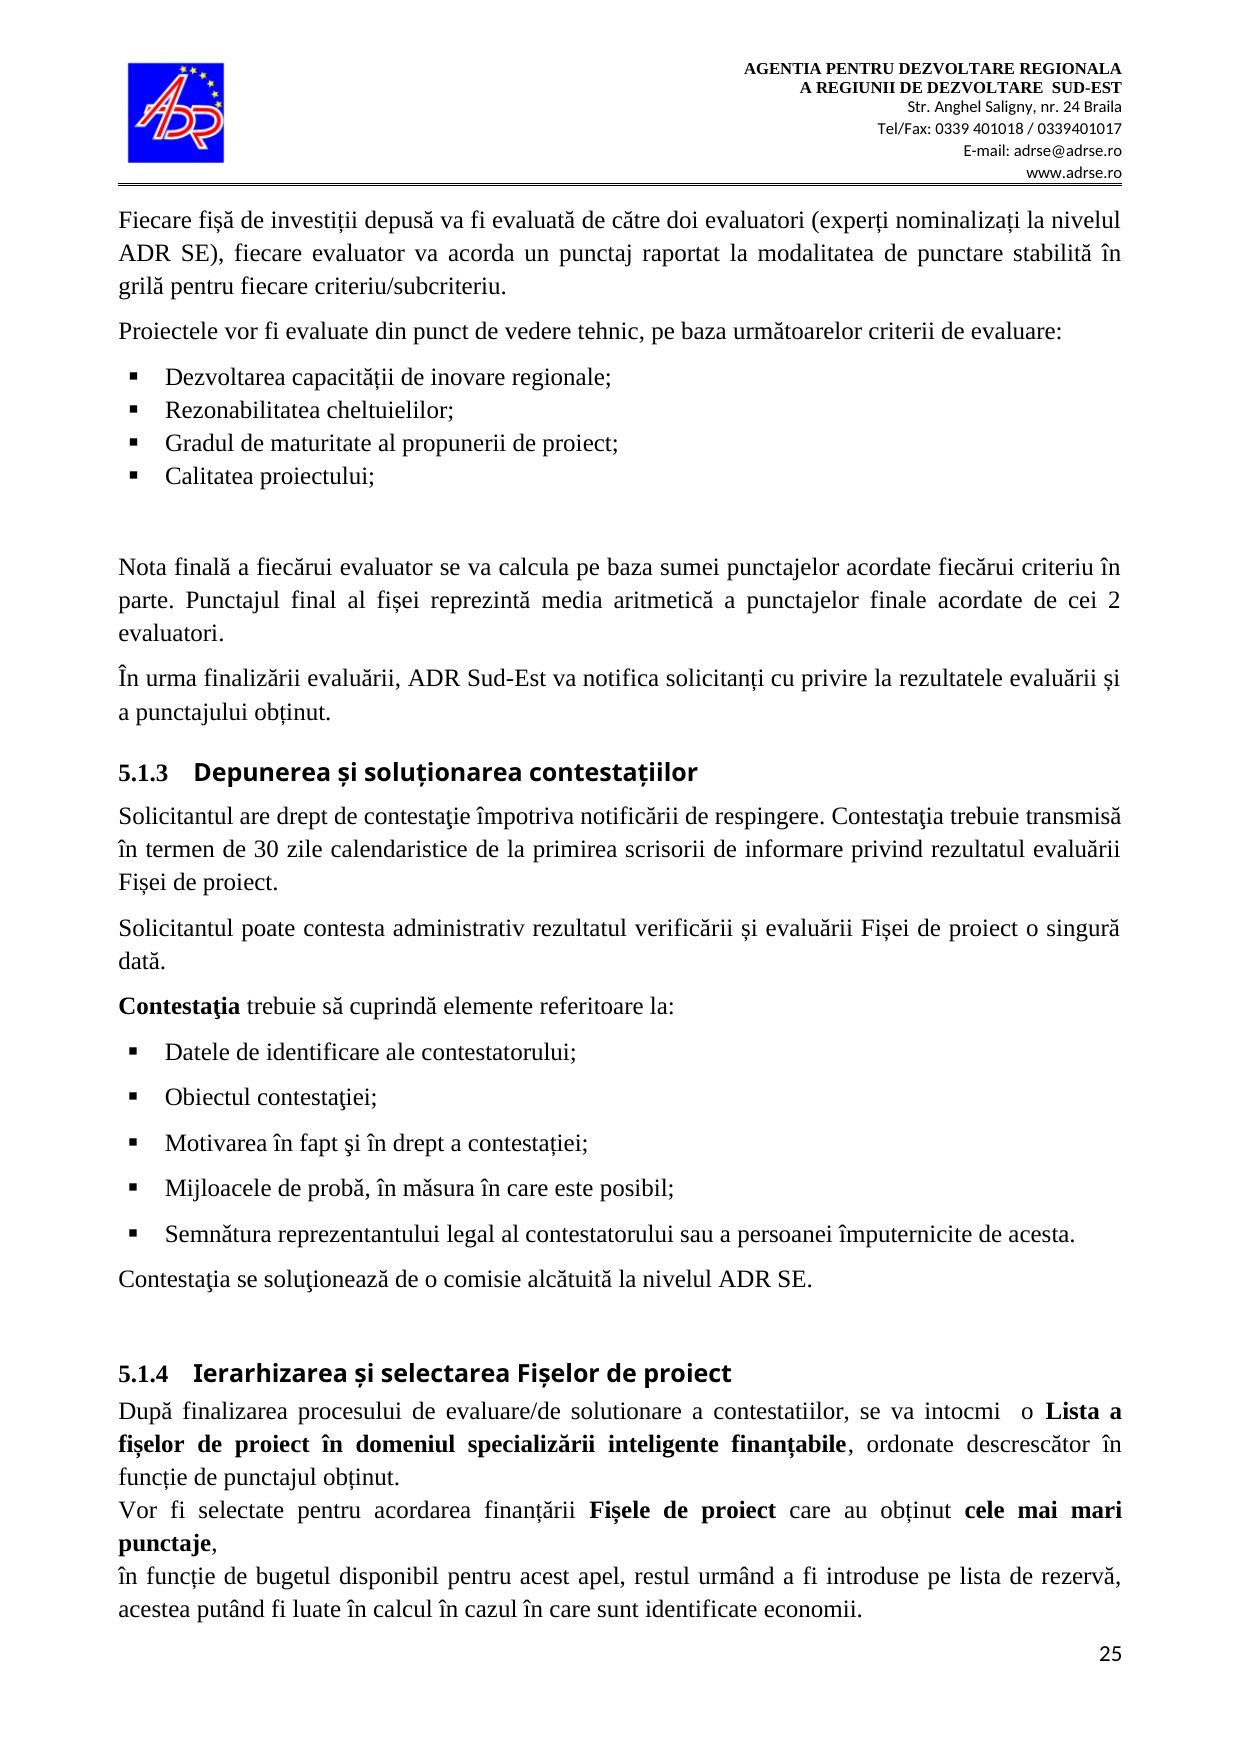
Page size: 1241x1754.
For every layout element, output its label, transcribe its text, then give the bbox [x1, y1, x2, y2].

list Dezvoltarea capacității de inovare regionale; [128, 362, 1122, 391]
text Vor fi selectate pentru acordarea finanțării Fișele de proiect care au obținut cele mai mari punctaje, [118, 1495, 1122, 1557]
text Solicitantul are drept de contestaţie împotriva notificării de respingere. Contestaţia trebuie transmisă în termen de 30 zile calendaristice de la primirea scrisorii de informare privind rezultatul evaluării Fișei de proiect. [118, 801, 1122, 896]
list Rezonabilitatea cheltuielilor; [128, 395, 1122, 424]
list Mijloacele de probǎ, în mǎsura în care este posibil; [127, 1173, 1122, 1202]
text în funcție de bugetul disponibil pentru acest apel, restul urmând a fi introduse pe lista de rezervă, acestea putând fi luate în calcul în cazul în care sunt identificate economii. [118, 1561, 1122, 1623]
text Nota finală a fiecărui evaluator se va calcula pe baza sumei punctajelor acordate fiecărui criteriu în parte. Punctajul final al fișei reprezintă media aritmetică a punctajelor finale acordate de cei 2 evaluatori. [118, 552, 1122, 647]
text După finalizarea procesului de evaluare/de solutionare a contestatiilor, se va intocmi o Lista a fișelor de proiect în domeniul specializării inteligente finanțabile, ordonate descrescător în funcție de punctajul obținut. [118, 1396, 1122, 1491]
list Calitatea proiectului; [128, 461, 1122, 490]
subtitle Ierarhizarea și selectarea Fișelor de proiect [118, 1355, 1122, 1389]
list Datele de identificare ale contestatorului; [127, 1037, 1122, 1066]
subtitle Depunerea și soluționarea contestațiilor [118, 754, 1122, 789]
text Contestaţia trebuie să cuprindă elemente referitoare la: [118, 991, 1122, 1020]
text Proiectele vor fi evaluate din punct de vedere tehnic, pe baza următoarelor criterii de evaluare: [118, 316, 1122, 345]
list Motivarea în fapt şi în drept a contestației; [127, 1128, 1122, 1157]
list Gradul de maturitate al propunerii de proiect; [128, 428, 1122, 457]
text Contestaţia se soluţionează de o comisie alcătuită la nivelul ADR SE. [118, 1264, 1122, 1293]
text În urma finalizării evaluării, ADR Sud-Est va notifica solicitanți cu privire la rezultatele evaluării și a punctajului obținut. [118, 663, 1122, 725]
text Solicitantul poate contesta administrativ rezultatul verificării și evaluării Fișei de proiect o singură dată. [118, 913, 1122, 974]
list Obiectul contestaţiei; [127, 1082, 1122, 1111]
text Fiecare fișă de investiții depusă va fi evaluată de către doi evaluatori (experți nominalizați la nivelul ADR SE), fiecare evaluator va acorda un punctaj raportat la modalitatea de punctare stabilită în grilă pentru fiecare criteriu/subcriteriu. [118, 205, 1122, 299]
list Semnǎtura reprezentantului legal al contestatorului sau a persoanei împuternicite de acesta. [127, 1219, 1122, 1248]
